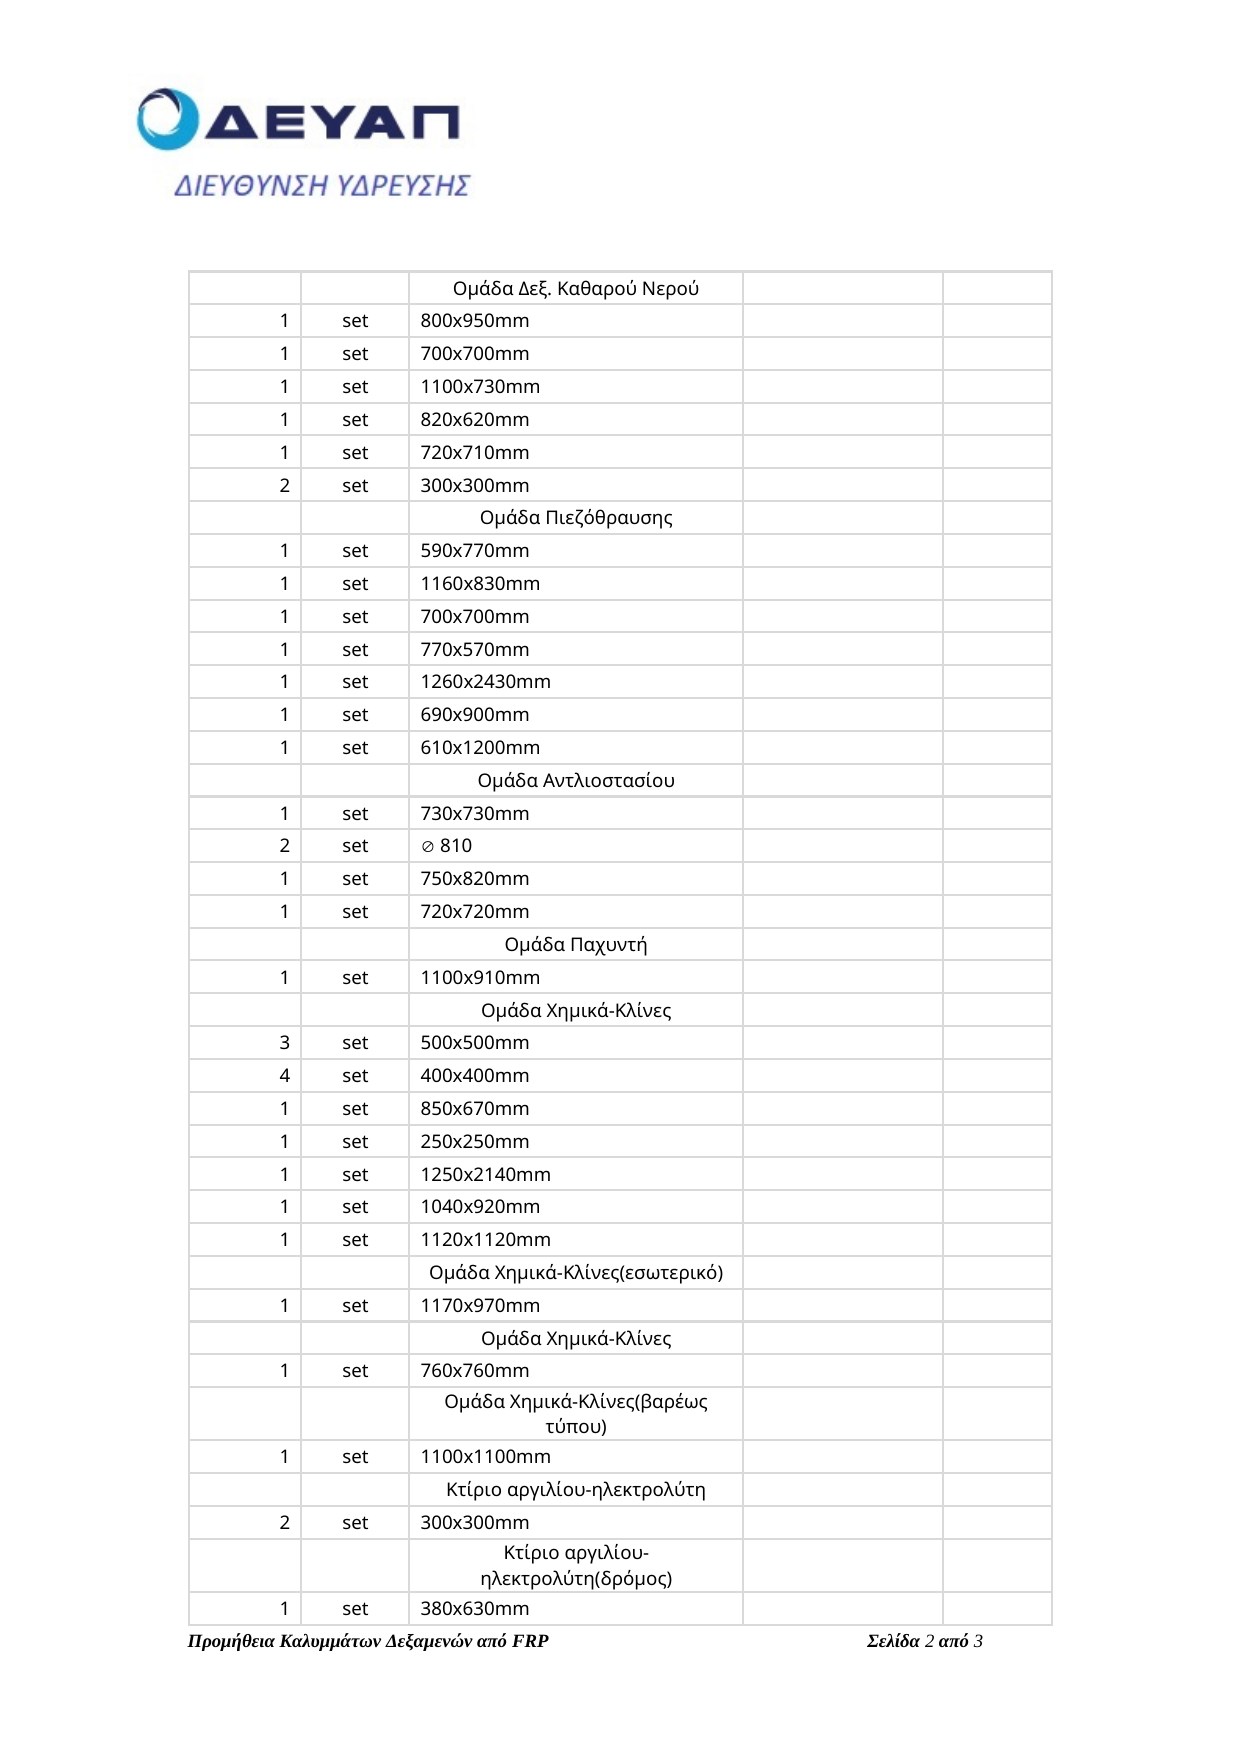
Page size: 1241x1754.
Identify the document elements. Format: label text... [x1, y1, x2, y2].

table_cell 400x400mm [410, 1060, 742, 1091]
table_cell set [302, 436, 408, 467]
table_cell [944, 732, 1051, 762]
table_cell 730x730mm [410, 798, 742, 828]
table_cell 300x300mm [410, 1507, 742, 1537]
table_cell [944, 535, 1051, 566]
table_cell Ομάδα Χημικά-Κλίνες [410, 1323, 742, 1353]
table_cell set [302, 1093, 408, 1123]
table_cell [944, 929, 1051, 959]
table_cell [944, 502, 1051, 533]
table_cell 720x720mm [410, 896, 742, 927]
table_cell [744, 1158, 942, 1189]
table_cell 1 [190, 732, 300, 762]
table_cell set [302, 469, 408, 500]
table_cell [190, 1388, 300, 1439]
table_cell set [302, 1290, 408, 1320]
table_cell [744, 830, 942, 861]
table_cell [944, 1323, 1051, 1353]
table_cell 770x570mm [410, 633, 742, 664]
table_cell [190, 1257, 300, 1287]
table_cell 1 [190, 1355, 300, 1386]
table_cell [744, 994, 942, 1025]
table_cell 1 [190, 535, 300, 566]
table_cell 1260x2430mm [410, 666, 742, 697]
table_cell [744, 961, 942, 992]
table_cell [744, 1093, 942, 1123]
table_cell 1040x920mm [410, 1191, 742, 1222]
table_cell [744, 1126, 942, 1156]
table_cell [944, 371, 1051, 402]
table_cell set [302, 732, 408, 762]
table_cell [944, 1126, 1051, 1156]
table_cell [944, 469, 1051, 500]
table_cell [944, 830, 1051, 861]
table_cell [944, 798, 1051, 828]
table_cell 1170x970mm [410, 1290, 742, 1320]
table_cell [190, 1323, 300, 1353]
table_cell [944, 699, 1051, 730]
table_cell 1250x2140mm [410, 1158, 742, 1189]
table_cell [744, 732, 942, 762]
table_cell 690x900mm [410, 699, 742, 730]
table_cell set [302, 404, 408, 434]
table_cell [744, 765, 942, 795]
table_cell [744, 535, 942, 566]
table_cell Ομάδα Χημικά-Κλίνες(εσωτερικό) [410, 1257, 742, 1287]
table_cell 500x500mm [410, 1027, 742, 1058]
table_cell 1 [190, 633, 300, 664]
table_cell [302, 1323, 408, 1353]
table_cell [744, 404, 942, 434]
table_cell 1 [190, 1290, 300, 1320]
table_cell 1 [190, 896, 300, 927]
table_cell 1 [190, 404, 300, 434]
table_cell 1 [190, 1441, 300, 1472]
table_cell 4 [190, 1060, 300, 1091]
table_cell 1 [190, 568, 300, 598]
table_cell [944, 961, 1051, 992]
table_cell set [302, 338, 408, 369]
table_cell [744, 502, 942, 533]
table_cell [190, 1474, 300, 1505]
table_cell [744, 338, 942, 369]
table_cell 1 [190, 863, 300, 894]
table_cell set [302, 1593, 408, 1623]
table_cell 1 [190, 1126, 300, 1156]
table_cell set [302, 896, 408, 927]
table_cell 1 [190, 1224, 300, 1255]
table_cell [744, 1441, 942, 1472]
table_cell [744, 1323, 942, 1353]
table_cell 380x630mm [410, 1593, 742, 1623]
picture [128, 73, 476, 218]
table_cell Ομάδα Χημικά-Κλίνες(βαρέως τύπου) [410, 1388, 742, 1439]
table_cell [190, 765, 300, 795]
table_cell [744, 601, 942, 631]
table_cell [944, 765, 1051, 795]
table_cell set [302, 1441, 408, 1472]
table_cell [744, 863, 942, 894]
table_cell set [302, 1060, 408, 1091]
table_cell [744, 1290, 942, 1320]
table_cell 1120x1120mm [410, 1224, 742, 1255]
table_cell set [302, 1191, 408, 1222]
table_cell [944, 1224, 1051, 1255]
table_cell 2 [190, 1507, 300, 1537]
table_cell [944, 666, 1051, 697]
table_cell 2 [190, 469, 300, 500]
table_cell 3 [190, 1027, 300, 1058]
table_cell 1100x730mm [410, 371, 742, 402]
table_cell set [302, 568, 408, 598]
table_cell [744, 371, 942, 402]
table_cell [302, 273, 408, 303]
table_cell [744, 568, 942, 598]
table_cell 1100x910mm [410, 961, 742, 992]
table_cell  810 [410, 830, 742, 861]
table_cell [744, 1388, 942, 1439]
table_cell [944, 1290, 1051, 1320]
table_cell set [302, 863, 408, 894]
table_cell [190, 273, 300, 303]
table_cell 700x700mm [410, 338, 742, 369]
table_cell 720x710mm [410, 436, 742, 467]
table_cell [944, 1507, 1051, 1537]
table_cell set [302, 1224, 408, 1255]
table_cell [744, 1593, 942, 1623]
table_cell [944, 601, 1051, 631]
table_cell Κτίριο αργιλίου-ηλεκτρολύτη(δρόμος) [410, 1540, 742, 1591]
table_cell [744, 1224, 942, 1255]
table_cell [744, 896, 942, 927]
table_cell [190, 502, 300, 533]
table_cell [944, 273, 1051, 303]
table_cell [944, 896, 1051, 927]
table_cell [944, 436, 1051, 467]
table_cell [302, 1257, 408, 1287]
table_cell [944, 1257, 1051, 1287]
table_cell [944, 863, 1051, 894]
table_cell Ομάδα Χημικά-Κλίνες [410, 994, 742, 1025]
table_cell [944, 1540, 1051, 1591]
table_cell set [302, 1027, 408, 1058]
table_cell [944, 1093, 1051, 1123]
table_cell 610x1200mm [410, 732, 742, 762]
table_cell 1100x1100mm [410, 1441, 742, 1472]
table_cell 2 [190, 830, 300, 861]
table_cell [744, 273, 942, 303]
table_cell 1 [190, 1158, 300, 1189]
table_cell [744, 1027, 942, 1058]
table_cell [944, 1158, 1051, 1189]
table_cell set [302, 535, 408, 566]
table_cell set [302, 1158, 408, 1189]
table_cell [944, 1441, 1051, 1472]
table_cell set [302, 798, 408, 828]
table_cell [744, 1060, 942, 1091]
table_cell 1 [190, 436, 300, 467]
table_cell [190, 1540, 300, 1591]
table_cell 1 [190, 371, 300, 402]
table_cell [744, 798, 942, 828]
table_cell [744, 633, 942, 664]
table_cell 1 [190, 961, 300, 992]
table_cell [190, 994, 300, 1025]
table_cell 1 [190, 338, 300, 369]
table_cell set [302, 305, 408, 336]
table_cell [190, 929, 300, 959]
table_cell 850x670mm [410, 1093, 742, 1123]
table_cell [944, 568, 1051, 598]
table_cell [302, 929, 408, 959]
table_cell set [302, 699, 408, 730]
table_cell [302, 994, 408, 1025]
table_cell Ομάδα Παχυντή [410, 929, 742, 959]
table_cell Ομάδα Αντλιοστασίου [410, 765, 742, 795]
table_cell 1 [190, 699, 300, 730]
table_cell 1 [190, 798, 300, 828]
table_cell 1 [190, 1191, 300, 1222]
table_cell set [302, 666, 408, 697]
table_cell [944, 1474, 1051, 1505]
table_cell Ομάδα Δεξ. Καθαρού Νερού [410, 273, 742, 303]
table_cell [744, 1257, 942, 1287]
table_cell [944, 1355, 1051, 1386]
table_cell 250x250mm [410, 1126, 742, 1156]
table_cell [302, 1540, 408, 1591]
table_cell [302, 765, 408, 795]
table_cell [944, 1191, 1051, 1222]
table_cell [302, 502, 408, 533]
table_cell set [302, 633, 408, 664]
table_cell Ομάδα Πιεζόθραυσης [410, 502, 742, 533]
table_cell set [302, 1355, 408, 1386]
table_cell [744, 436, 942, 467]
table_cell 1 [190, 305, 300, 336]
table_cell set [302, 830, 408, 861]
table_cell 700x700mm [410, 601, 742, 631]
table_cell [744, 1355, 942, 1386]
table_cell [744, 1507, 942, 1537]
table_cell [744, 666, 942, 697]
table_cell Κτίριο αργιλίου-ηλεκτρολύτη [410, 1474, 742, 1505]
table_cell 1 [190, 601, 300, 631]
table_cell 750x820mm [410, 863, 742, 894]
table_cell [744, 699, 942, 730]
table_cell 590x770mm [410, 535, 742, 566]
table_cell [744, 1540, 942, 1591]
table_cell 1 [190, 1593, 300, 1623]
table_cell 1 [190, 666, 300, 697]
table_cell 760x760mm [410, 1355, 742, 1386]
table_cell 1 [190, 1093, 300, 1123]
table_cell [944, 1027, 1051, 1058]
table_cell [744, 1474, 942, 1505]
table_cell set [302, 961, 408, 992]
table_cell set [302, 601, 408, 631]
table_cell [744, 305, 942, 336]
table_cell [944, 633, 1051, 664]
table_cell [944, 305, 1051, 336]
table_cell set [302, 1126, 408, 1156]
table_cell [744, 1191, 942, 1222]
table_cell [944, 404, 1051, 434]
table_cell [744, 469, 942, 500]
table_cell [744, 929, 942, 959]
table_cell [944, 338, 1051, 369]
table_cell [944, 1060, 1051, 1091]
table_cell [944, 1593, 1051, 1623]
table_cell set [302, 1507, 408, 1537]
table_cell 820x620mm [410, 404, 742, 434]
table_cell [302, 1388, 408, 1439]
table_cell 300x300mm [410, 469, 742, 500]
table_cell [944, 994, 1051, 1025]
table_cell [302, 1474, 408, 1505]
table_cell 1160x830mm [410, 568, 742, 598]
table_cell set [302, 371, 408, 402]
table_cell [944, 1388, 1051, 1439]
table_cell 800x950mm [410, 305, 742, 336]
